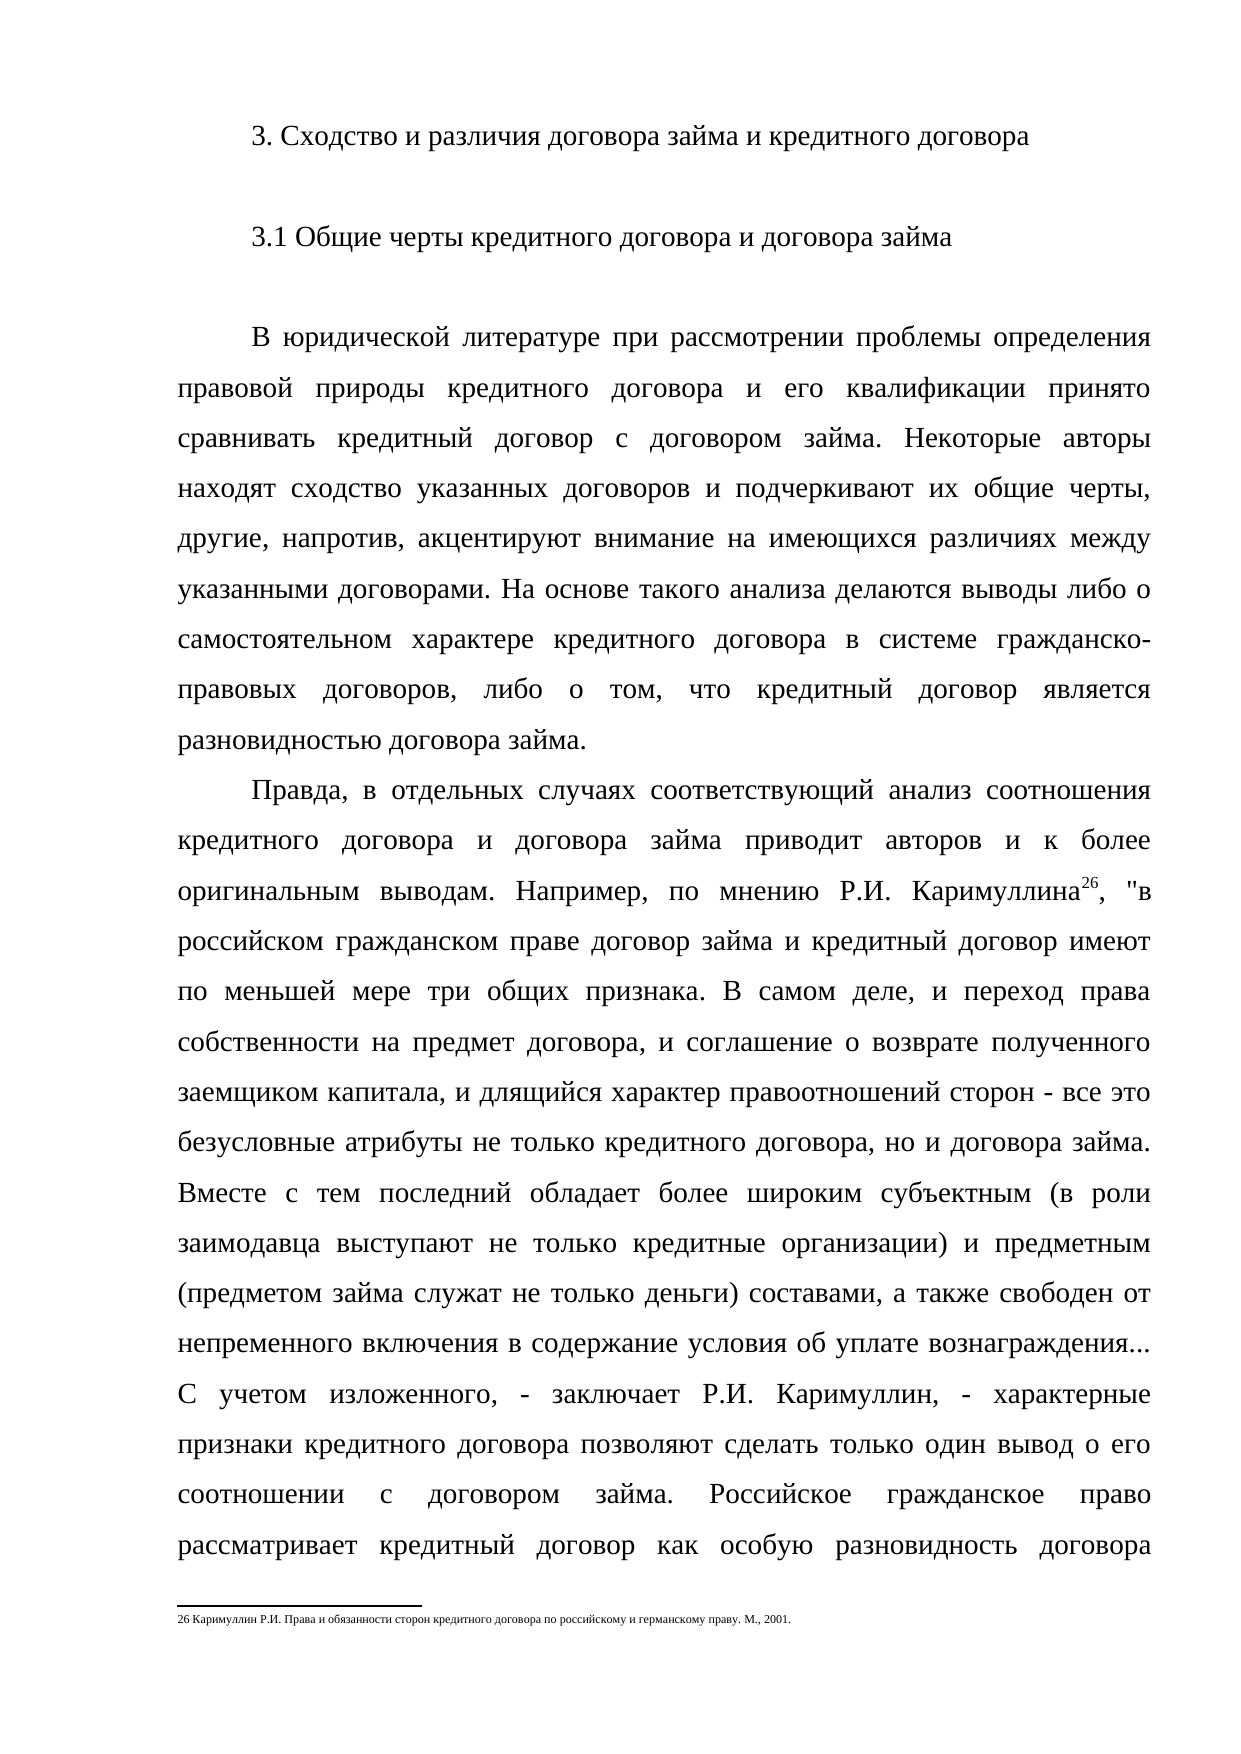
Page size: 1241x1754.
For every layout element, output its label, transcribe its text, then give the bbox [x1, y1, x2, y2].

text 3.1 Общие черты кредитного договора и договора займа [177, 219, 1152, 252]
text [177, 772, 1152, 1560]
text 3. Сходство и различия договора займа и кредитного договора [177, 118, 1152, 152]
text В юридической литературе при рассмотрении проблемы определения правовой природы кредитного договора и его квалификации принято сравнивать кредитный договор с договором займа. Некоторые авторы находят сходство указанных договоров и подчеркивают их общие черты, другие, напротив, акцентируют внимание на имеющихся различиях между указанными договорами. На основе такого анализа делаются выводы либо о самостоятельном характере кредитного договора в системе гражданско-правовых договоров, либо о том, что кредитный договор является разновидностью договора займа. [177, 319, 1152, 755]
